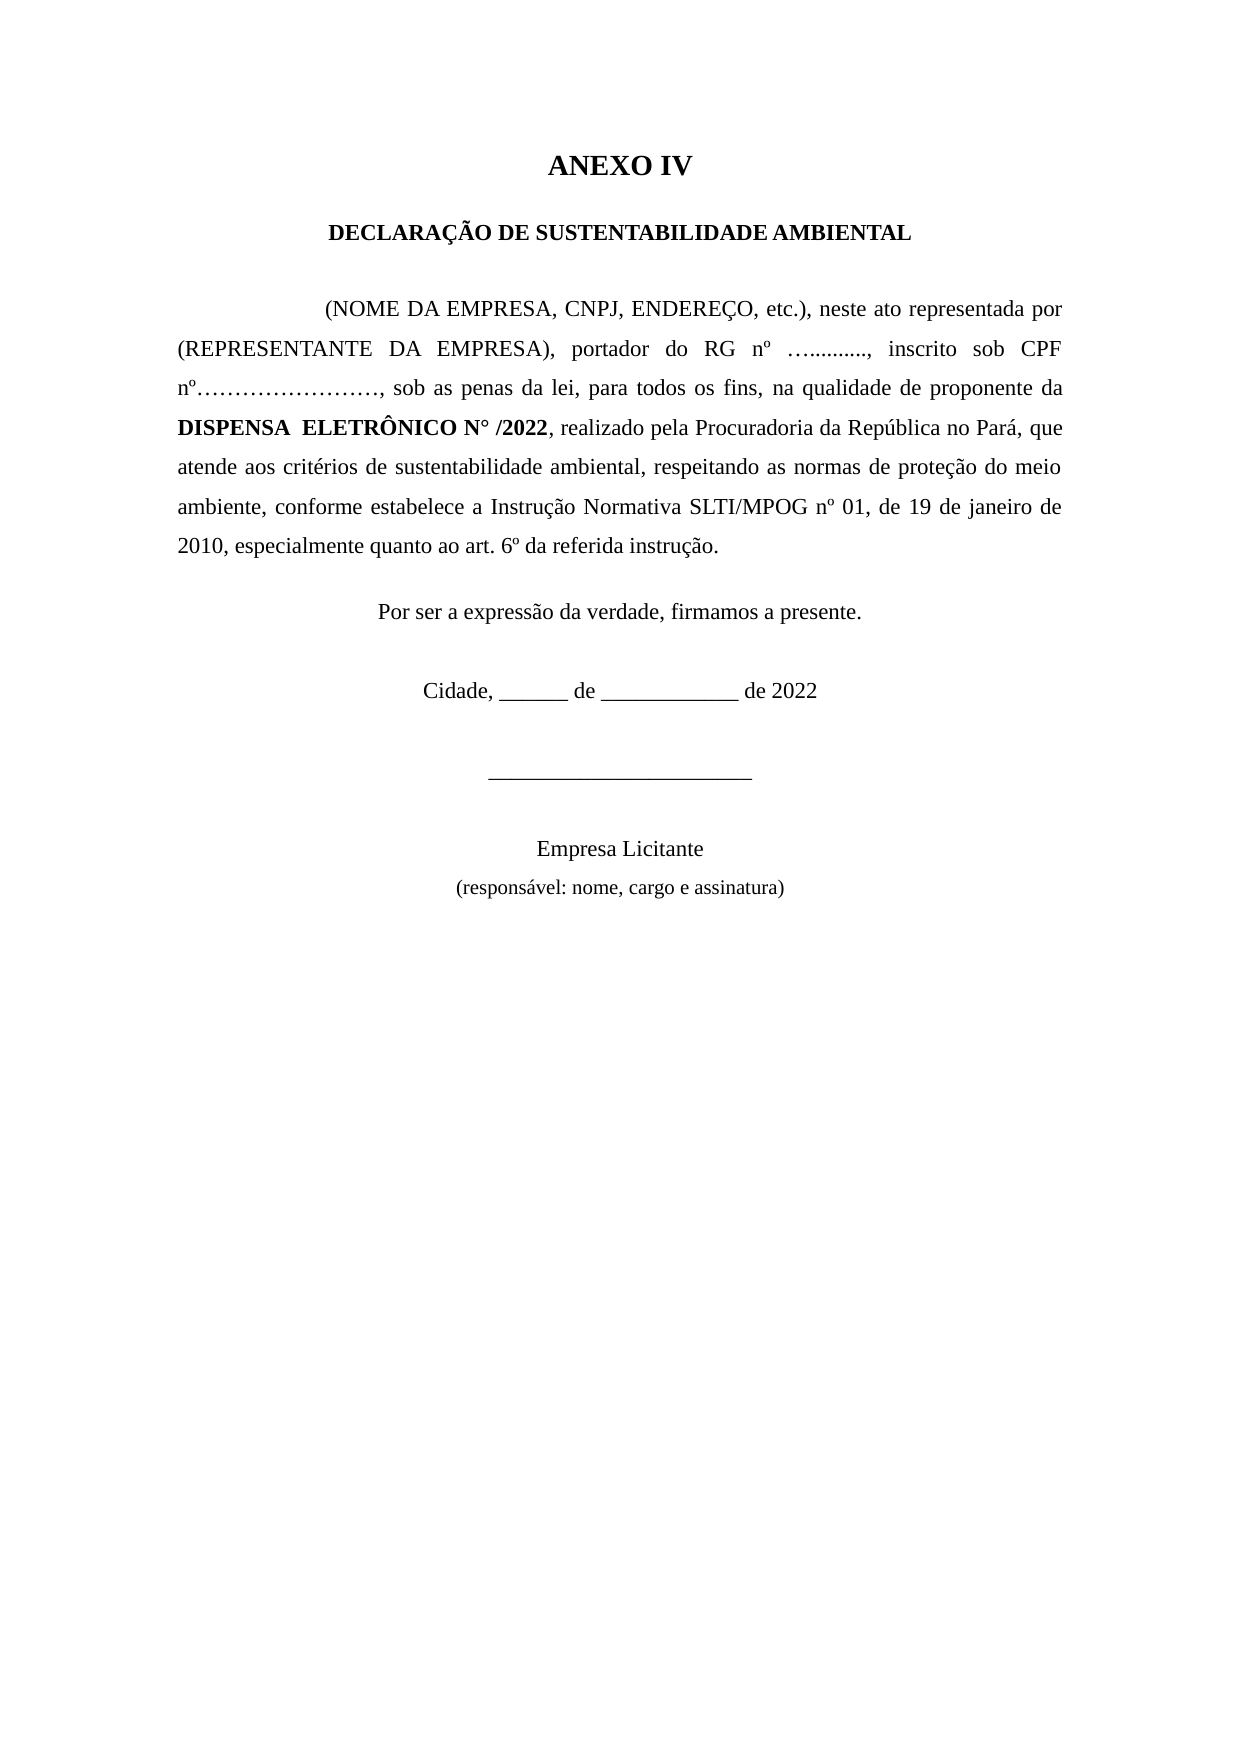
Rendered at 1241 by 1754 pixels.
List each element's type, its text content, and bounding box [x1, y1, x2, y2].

text Por ser a expressão da verdade, firmamos a presente. [177, 598, 1063, 624]
text _______________________ [177, 756, 1063, 782]
text (responsável: nome, cargo e assinatura) [177, 874, 1063, 899]
text DECLARAÇÃO DE SUSTENTABILIDADE AMBIENTAL [177, 219, 1063, 245]
text (NOME DA EMPRESA, CNPJ, ENDEREÇO, etc.), neste ato representada por (REPRESENTANTE DA EMPRESA), portador do RG nº ….........., inscrito sob CPF nº……………………, sob as penas da lei, para todos os fins, na qualidade de proponente da DISPENSA ELETRÔNICO N° /2022, realizado pela Procuradoria da República no Pará, que atende aos critérios de sustentabilidade ambiental, respeitando as normas de proteção do meio ambiente, conforme estabelece a Instrução Normativa SLTI/MPOG nº 01, de 19 de janeiro de 2010, especialmente quanto ao art. 6º da referida instrução. [177, 295, 1063, 559]
text ANEXO IV [177, 148, 1063, 181]
text Empresa Licitante [177, 835, 1063, 861]
text Cidade, ______ de ____________ de 2022 [177, 677, 1063, 703]
